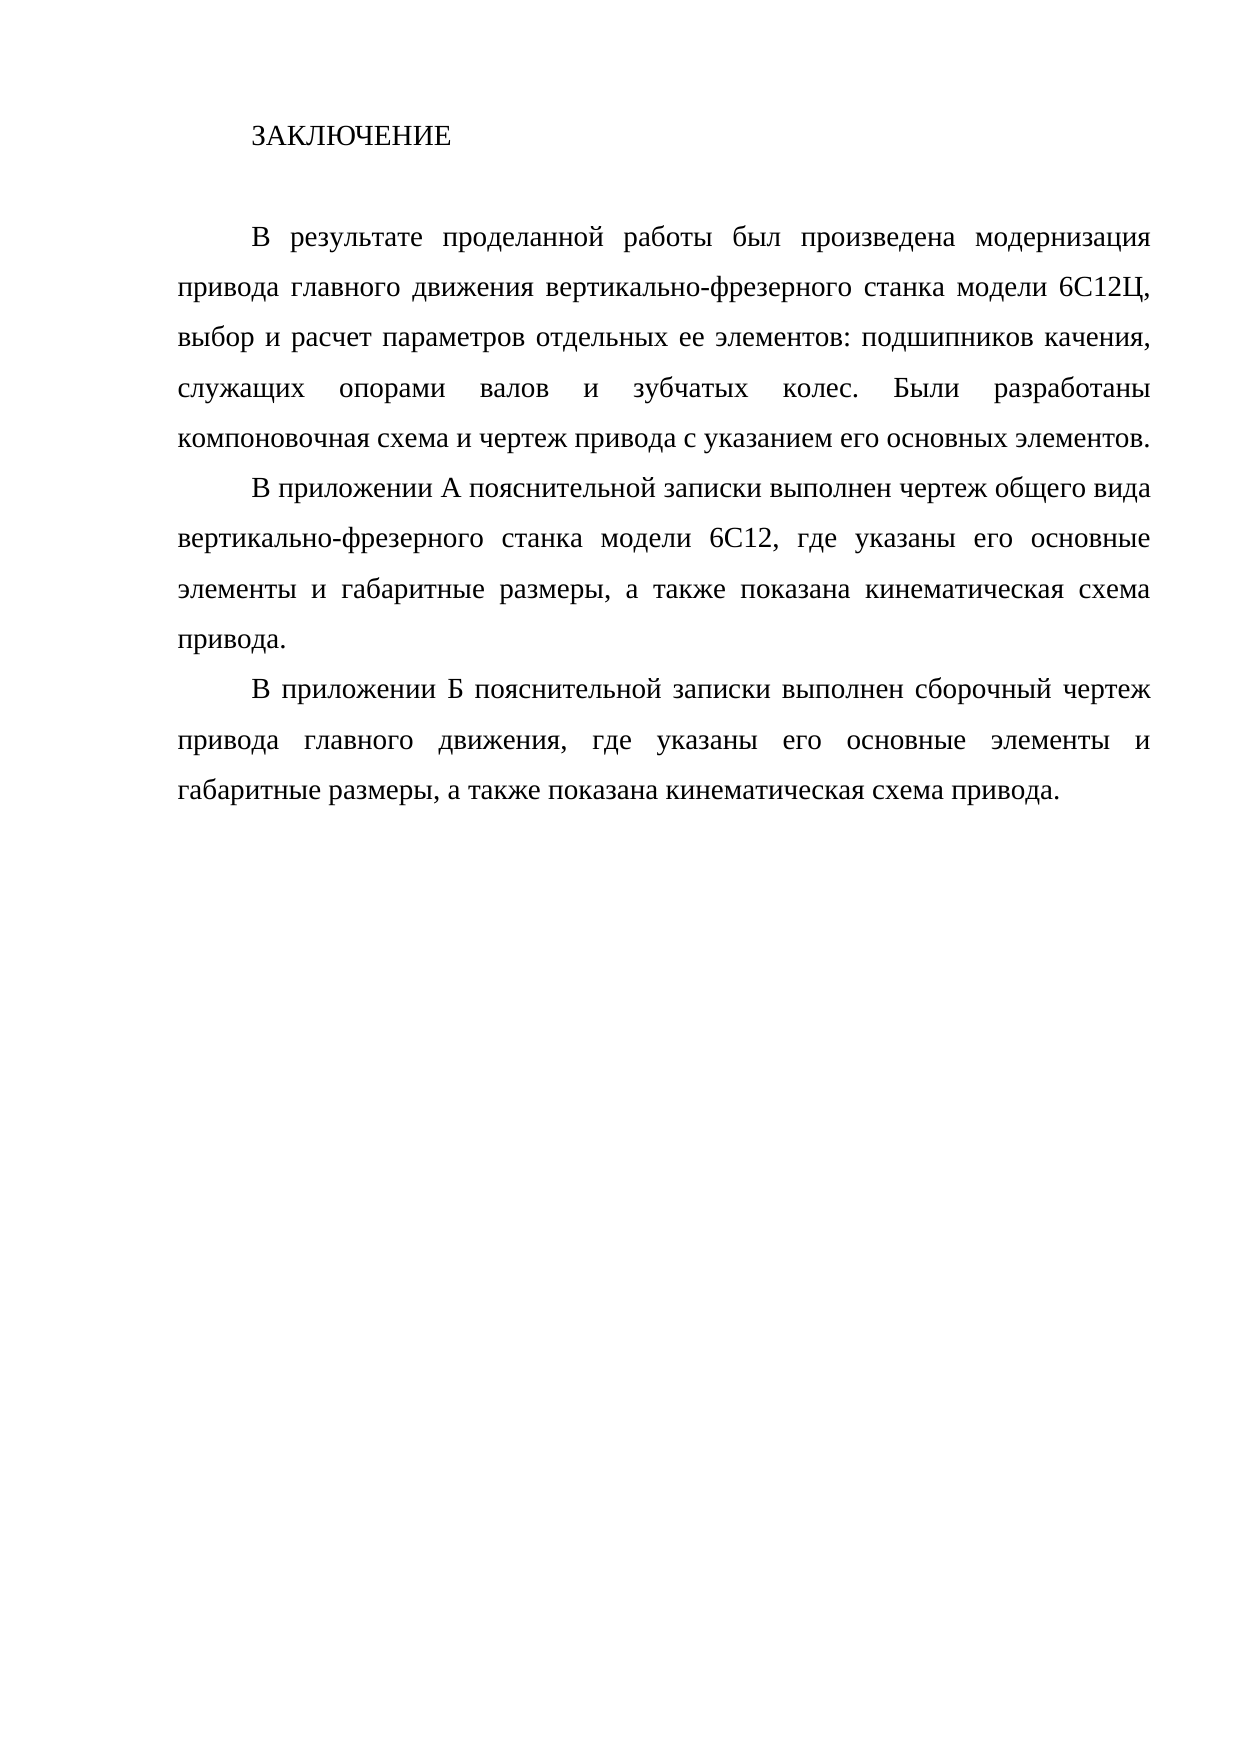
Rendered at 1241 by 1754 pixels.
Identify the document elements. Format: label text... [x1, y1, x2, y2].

text В приложении Б пояснительной записки выполнен сборочный чертеж привода главного движения, где указаны его основные элементы и габаритные размеры, а также показана кинематическая схема привода. [177, 672, 1152, 806]
text В результате проделанной работы был произведена модернизация привода главного движения вертикально-фрезерного станка модели 6С12Ц, выбор и расчет параметров отдельных ее элементов: подшипников качения, служащих опорами валов и зубчатых колес. Были разработаны компоновочная схема и чертеж привода с указанием его основных элементов. [177, 219, 1152, 453]
text В приложении А пояснительной записки выполнен чертеж общего вида вертикально-фрезерного станка модели 6С12, где указаны его основные элементы и габаритные размеры, а также показана кинематическая схема привода. [177, 470, 1152, 655]
subtitle ЗАКЛЮЧЕНИЕ [177, 118, 1152, 152]
